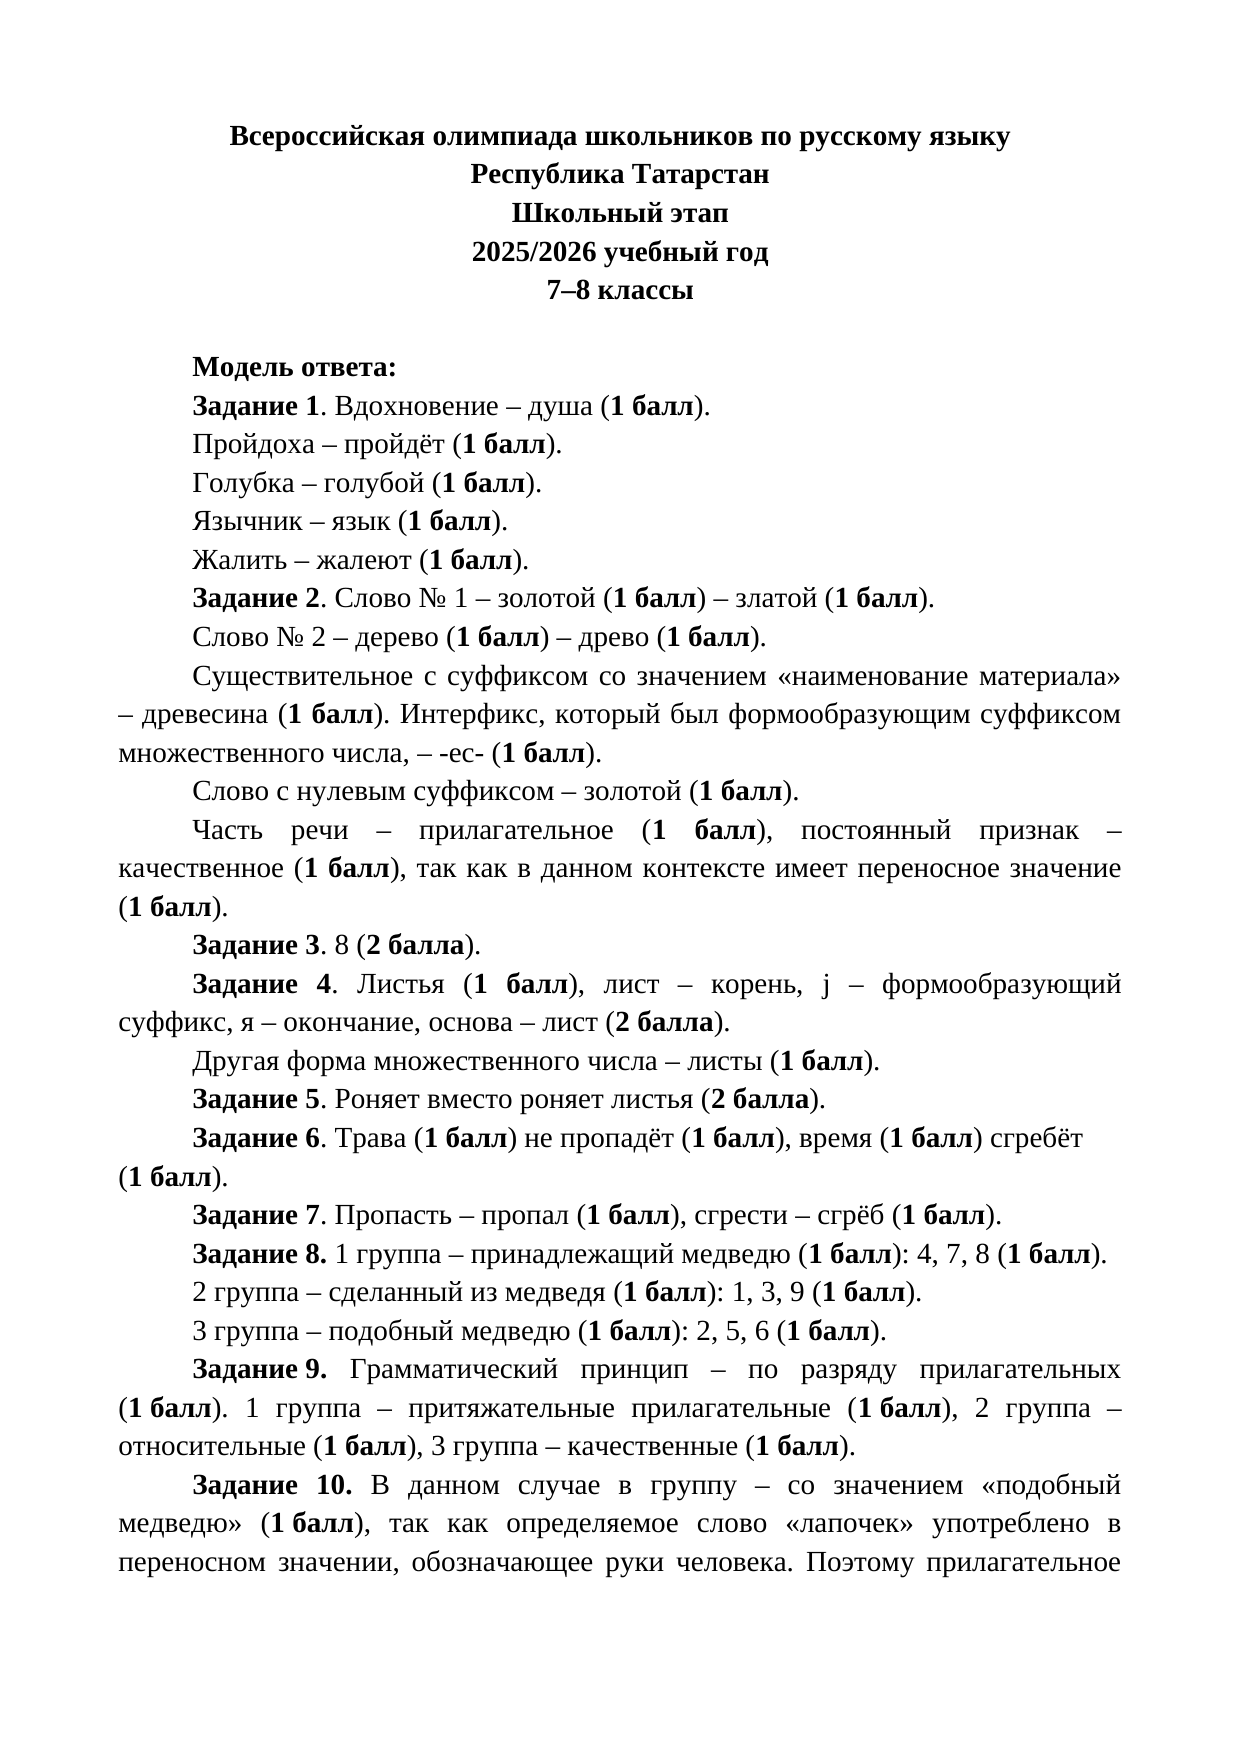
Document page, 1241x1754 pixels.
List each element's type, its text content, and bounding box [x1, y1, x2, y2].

text Язычник – язык (1 балл). [118, 503, 1122, 537]
text Слово № 2 – дерево (1 балл) – древо (1 балл). [118, 619, 1122, 653]
text Пройдоха – пройдёт (1 балл). [118, 426, 1122, 460]
text Слово с нулевым суффиксом – золотой (1 балл). [118, 773, 1122, 807]
text Задание 5. Роняет вместо роняет листья (2 балла). [118, 1082, 1122, 1115]
text Задание 3. 8 (2 балла). [118, 927, 1122, 961]
text Задание 6. Трава (1 балл) не пропадёт (1 балл), время (1 балл) сгребёт (1 балл). [118, 1120, 1122, 1192]
text Республика Татарстан [118, 157, 1122, 190]
text 2025/2026 учебный год [118, 234, 1122, 267]
text Модель ответа: [118, 349, 1122, 383]
text Всероссийская олимпиада школьников по русскому языку [118, 118, 1122, 152]
text Задание 4. Листья (1 балл), лист – корень, j – формообразующий суффикс, я – окончание, основа – лист (2 балла). [118, 966, 1122, 1038]
text Голубка – голубой (1 балл). [118, 465, 1122, 498]
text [118, 1467, 1122, 1578]
text Задание 2. Слово № 1 – золотой (1 балл) – златой (1 балл). [118, 581, 1122, 614]
text Задание 1. Вдохновение – душа (1 балл). [118, 388, 1122, 421]
text Часть речи – прилагательное (1 балл), постоянный признак – качественное (1 балл), так как в данном контексте имеет переносное значение (1 балл). [118, 812, 1122, 922]
text Школьный этап [118, 195, 1122, 229]
text 2 группа – сделанный из медведя (1 балл): 1, 3, 9 (1 балл). [118, 1274, 1122, 1308]
text Другая форма множественного числа – листы (1 балл). [118, 1043, 1122, 1077]
text Существительное с суффиксом со значением «наименование материала» – древесина (1 балл). Интерфикс, который был формообразующим суффиксом множественного числа, – -ес- (1 балл). [118, 658, 1122, 768]
text Задание 9. Грамматический принцип – по разряду прилагательных (1 балл). 1 группа – притяжательные прилагательные (1 балл), 2 группа – относительные (1 балл), 3 группа – качественные (1 балл). [118, 1351, 1122, 1462]
text Задание 7. Пропасть – пропал (1 балл), сгрести – сгрёб (1 балл). [118, 1197, 1122, 1231]
text 3 группа – подобный медведю (1 балл): 2, 5, 6 (1 балл). [118, 1313, 1122, 1346]
text Задание 8. 1 группа – принадлежащий медведю (1 балл): 4, 7, 8 (1 балл). [118, 1236, 1122, 1269]
text 7–8 классы [118, 272, 1122, 306]
text Жалить – жалеют (1 балл). [118, 542, 1122, 576]
